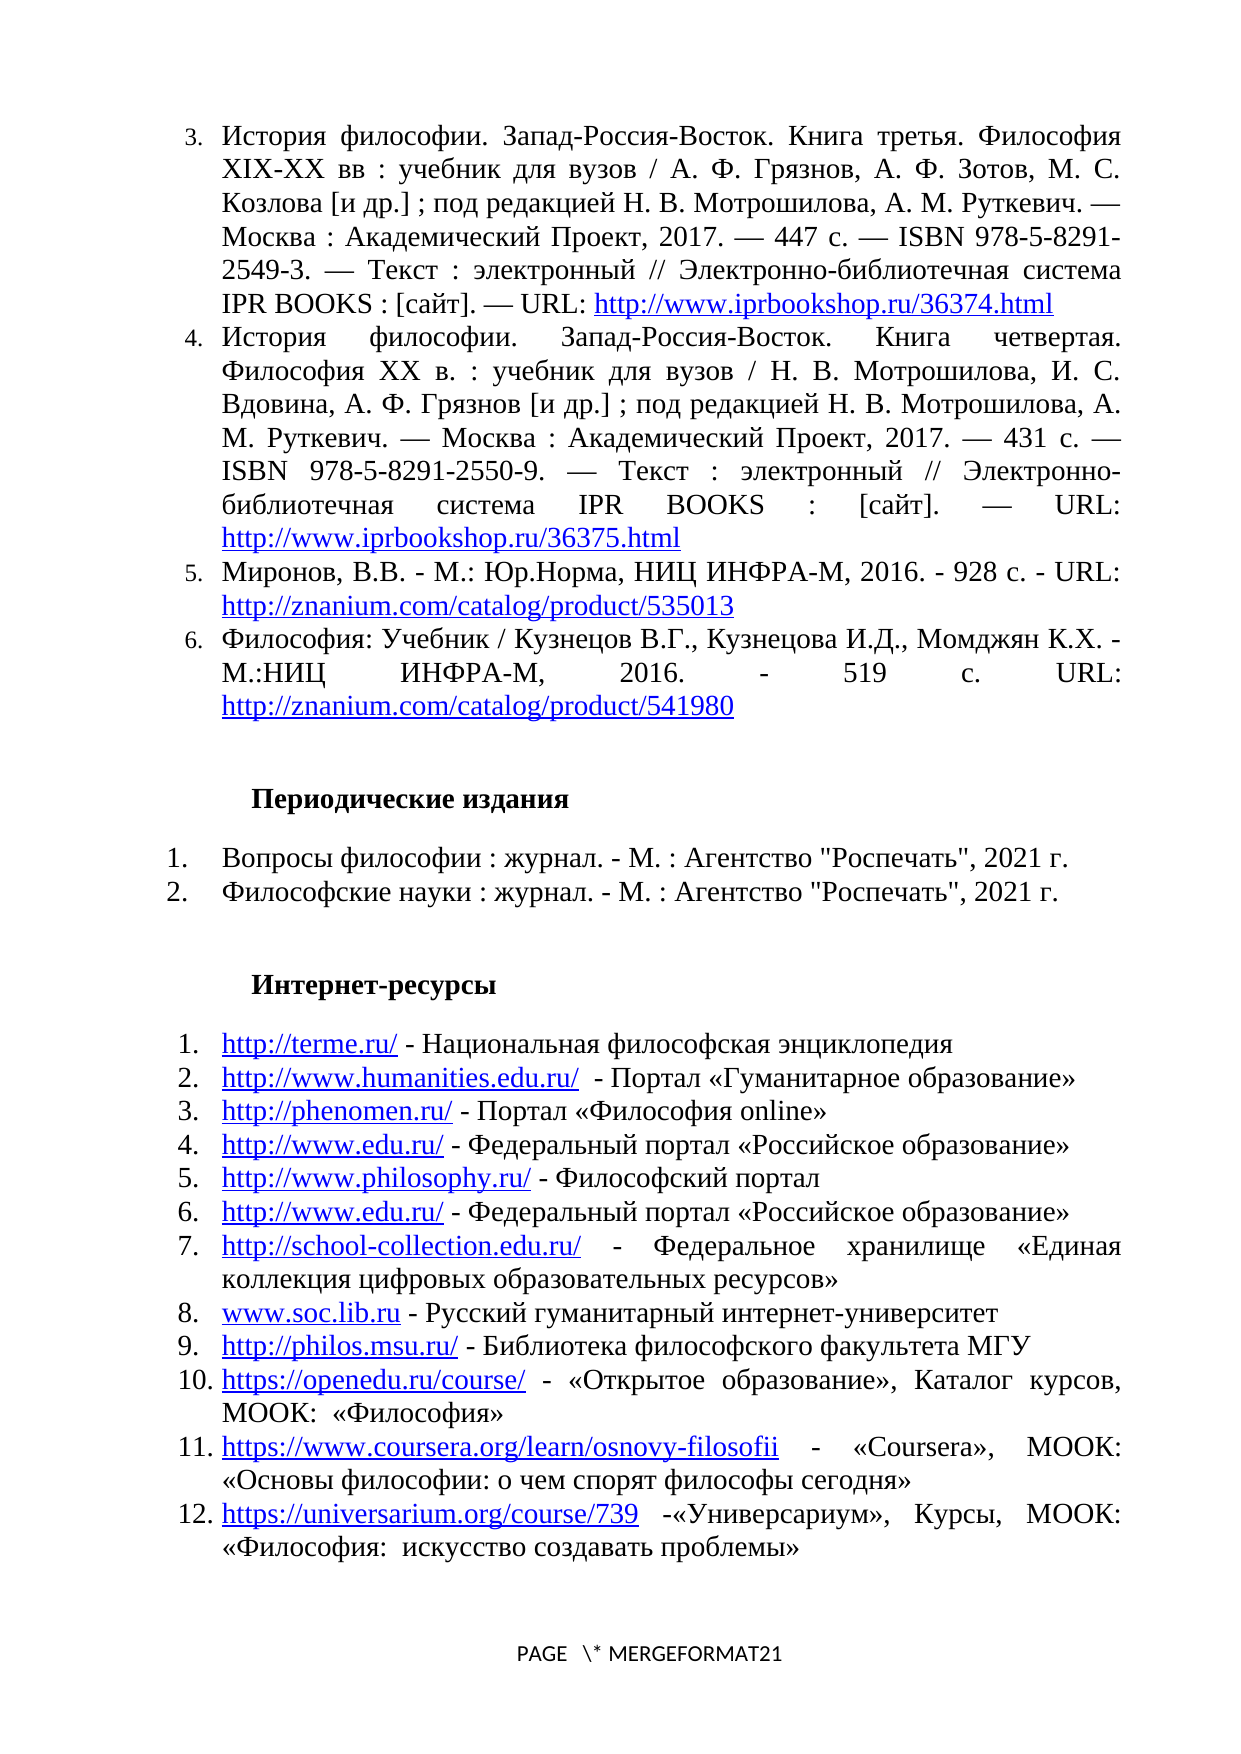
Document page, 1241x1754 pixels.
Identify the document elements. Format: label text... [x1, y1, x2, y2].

list http://www.edu.ru/ - Федеральный портал «Российское образование» [177, 1194, 1122, 1228]
list История философии. Запад-Россия-Восток. Книга третья. Философия XIX-ХХ вв : учебник для вузов / А. Ф. Грязнов, А. Ф. Зотов, М. С. Козлова [и др.] ; под редакцией Н. В. Мотрошилова, А. М. Руткевич. — Москва : Академический Проект, 2017. — 447 c. — ISBN 978-5-8291-2549-3. — Текст : электронный // Электронно-библиотечная система IPR BOOKS : [сайт]. — URL: http://www.iprbookshop.ru/36374.html [184, 118, 1122, 319]
text Периодические издания [177, 781, 1122, 815]
list https://openedu.ru/course/ - «Открытое образование», Каталог курсов, МООК: «Философия» [177, 1362, 1122, 1429]
list https://www.coursera.org/learn/osnovy-filosofii - «Coursera», МООК: «Основы философии: о чем спорят философы сегодня» [177, 1429, 1122, 1496]
list http://philos.msu.ru/ - Библиотека философского факультета МГУ [177, 1328, 1122, 1362]
list http://school-collection.edu.ru/ - Федеральное хранилище «Единая коллекция цифровых образовательных ресурсов» [177, 1228, 1122, 1295]
list http://terme.ru/ - Национальная философская энциклопедия [177, 1026, 1122, 1060]
list Философские науки : журнал. - М. : Агентство "Роспечать", 2021 г. [177, 874, 1122, 908]
list http://www.humanities.edu.ru/ - Портал «Гуманитарное образование» [177, 1060, 1122, 1093]
list Вопросы философии : журнал. - М. : Агентство "Роспечать", 2021 г. [177, 841, 1122, 874]
list http://www.philosophy.ru/ - Философский портал [177, 1161, 1122, 1194]
list https://universarium.org/course/739 -«Универсариум», Курсы, МООК: «Философия: искусство создавать проблемы» [177, 1496, 1122, 1563]
text Интернет-ресурсы [177, 967, 1122, 1001]
list Миронов, В.В. - М.: Юр.Норма, НИЦ ИНФРА-М, 2016. - 928 с. - URL: http://znanium.com/catalog/product/535013 [184, 554, 1122, 621]
list http://phenomen.ru/ - Портал «Философия online» [177, 1093, 1122, 1127]
list Философия: Учебник / Кузнецов В.Г., Кузнецова И.Д., Момджян К.Х. - М.:НИЦ ИНФРА-М, 2016. - 519 с. URL: http://znanium.com/catalog/product/541980 [184, 621, 1122, 722]
list http://www.edu.ru/ - Федеральный портал «Российское образование» [177, 1127, 1122, 1161]
list История философии. Запад-Россия-Восток. Книга четвертая. Философия ХХ в. : учебник для вузов / Н. В. Мотрошилова, И. С. Вдовина, А. Ф. Грязнов [и др.] ; под редакцией Н. В. Мотрошилова, А. М. Руткевич. — Москва : Академический Проект, 2017. — 431 c. — ISBN 978-5-8291-2550-9. — Текст : электронный // Электронно-библиотечная система IPR BOOKS : [сайт]. — URL: http://www.iprbookshop.ru/36375.html [184, 319, 1122, 554]
list www.soc.lib.ru - Русский гуманитарный интернет-университет [177, 1295, 1122, 1328]
